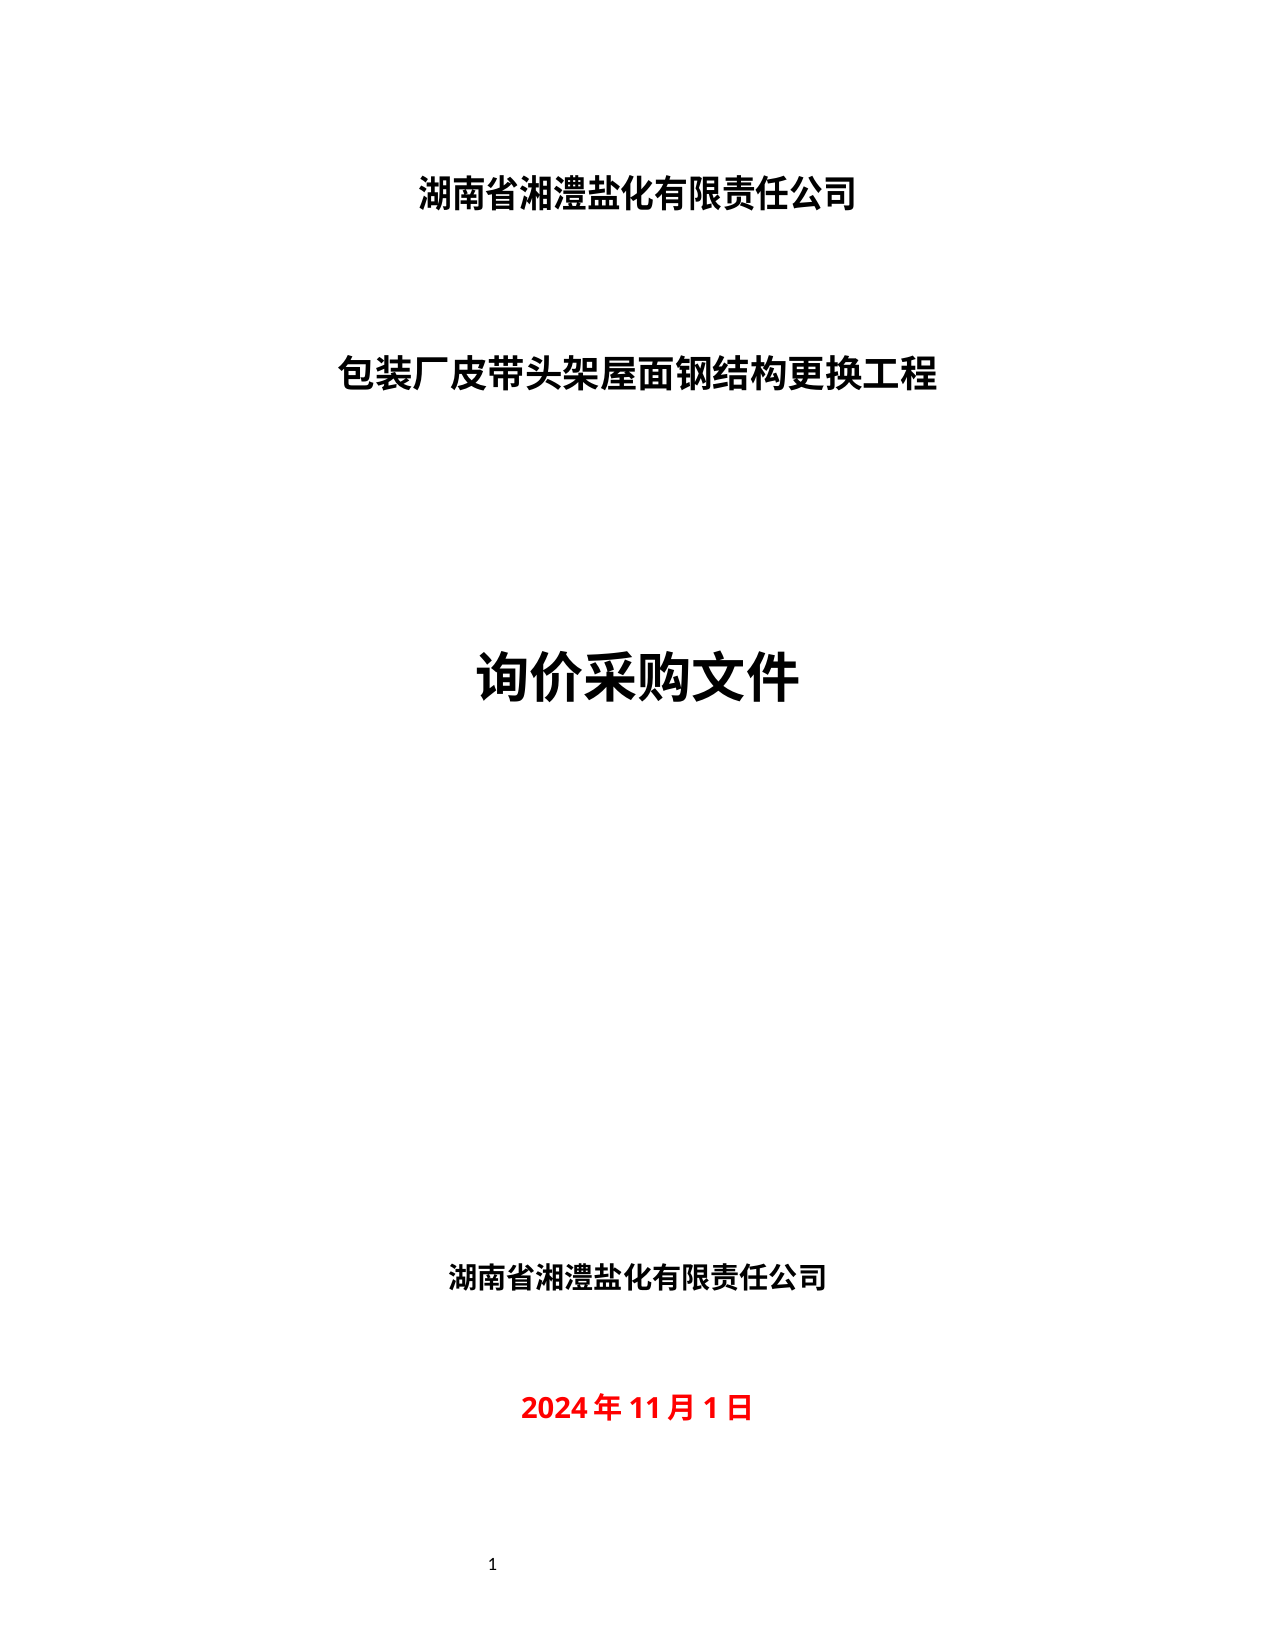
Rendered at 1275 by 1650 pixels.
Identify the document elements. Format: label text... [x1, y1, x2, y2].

text 湖南省湘澧盐化有限责任公司 [187, 159, 1087, 224]
text 湖南省湘澧盐化有限责任公司 [187, 1243, 1087, 1308]
text 2024年11月1日 [187, 1373, 1087, 1438]
text 询价采购文件 [187, 626, 1087, 723]
text 包装厂皮带头架屋面钢结构更换工程 [187, 338, 1087, 403]
